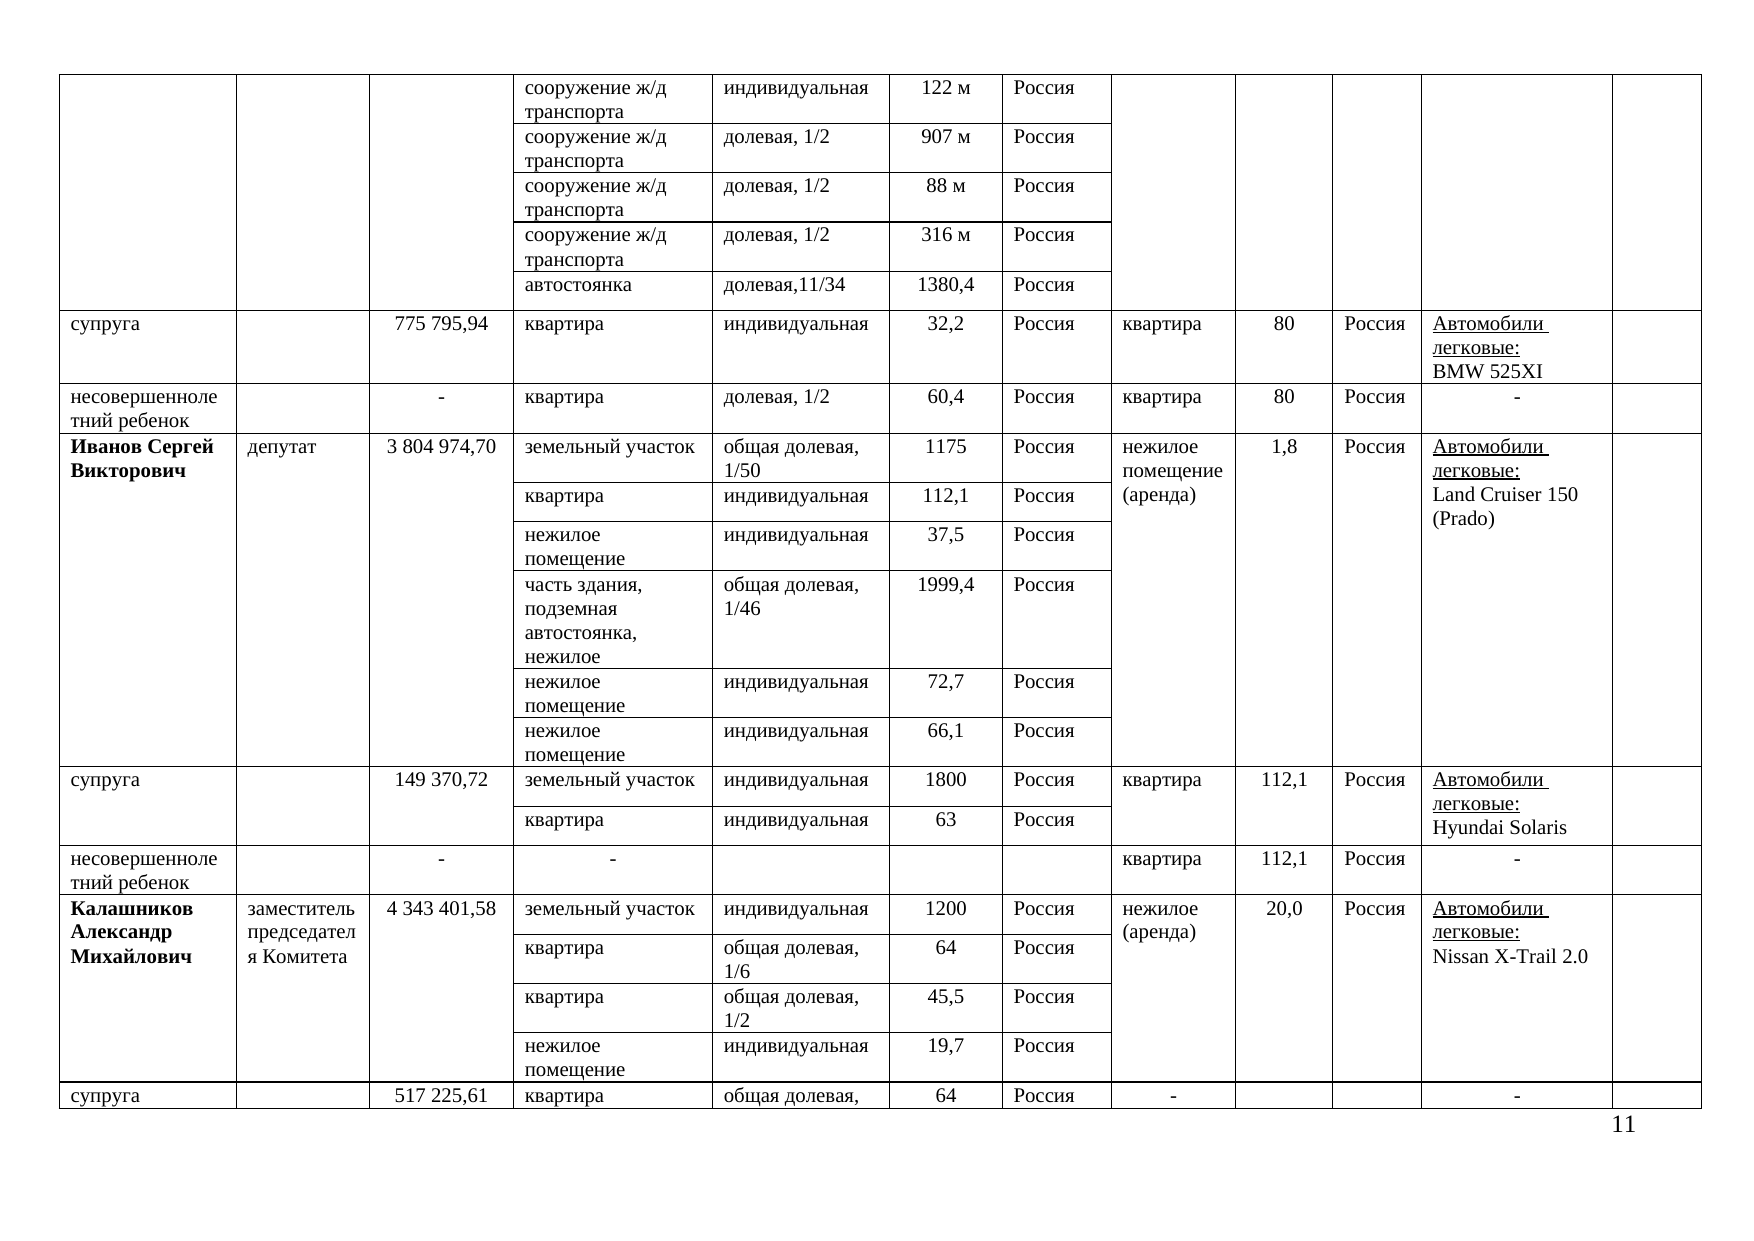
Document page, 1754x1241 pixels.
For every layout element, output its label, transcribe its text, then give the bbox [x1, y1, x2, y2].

table_cell [1333, 1083, 1421, 1108]
table_cell долевая, 1/2 [713, 223, 889, 271]
table_cell индивидуальная [713, 669, 889, 717]
table_cell Россия [1333, 384, 1421, 432]
table_cell квартира [1112, 384, 1235, 432]
table_cell - [514, 846, 712, 894]
table_cell 112,1 [1236, 846, 1332, 894]
table_cell земельный участок [514, 767, 712, 806]
table_cell 45,5 [890, 984, 1002, 1032]
table_cell долевая,11/34 [713, 272, 889, 310]
table_cell заместитель председателя Комитета [237, 895, 369, 1081]
table_cell 63 [890, 807, 1002, 845]
table_cell сооружение ж/д транспорта [514, 173, 712, 221]
table_cell нежилое помещение [514, 669, 712, 717]
table_cell супруга [60, 311, 236, 383]
table_cell [1236, 1083, 1332, 1108]
table_cell квартира [514, 1083, 712, 1108]
table_cell Россия [1333, 846, 1421, 894]
table_cell Россия [1003, 935, 1111, 983]
table_cell 32,2 [890, 311, 1002, 383]
table_cell Россия [1003, 75, 1111, 123]
table_cell 316 м [890, 223, 1002, 271]
table_cell Россия [1003, 124, 1111, 172]
table_cell общая долевая, 1/50 [713, 434, 889, 482]
table_cell земельный участок [514, 895, 712, 934]
table_cell - [370, 384, 513, 432]
table_cell 80 [1236, 384, 1332, 432]
table_cell 60,4 [890, 384, 1002, 432]
table_cell Россия [1003, 669, 1111, 717]
table_cell индивидуальная [713, 767, 889, 806]
table_cell [713, 846, 889, 894]
table_cell индивидуальная [713, 1033, 889, 1081]
table_cell 66,1 [890, 718, 1002, 766]
table_cell Автомобили легковые: Hyundai Solaris [1422, 767, 1612, 845]
table_cell квартира [514, 483, 712, 521]
table_cell 775 795,94 [370, 311, 513, 383]
table_cell квартира [1112, 846, 1235, 894]
table_cell долевая, 1/2 [713, 384, 889, 432]
table_cell Автомобили легковые: Land Cruiser 150 (Prado) [1422, 434, 1612, 766]
table_cell Россия [1003, 1033, 1111, 1081]
table_cell Россия [1003, 173, 1111, 221]
table_cell [237, 767, 369, 845]
table_cell Россия [1003, 522, 1111, 570]
table_cell 112,1 [890, 483, 1002, 521]
table_cell 3 804 974,70 [370, 434, 513, 766]
table_cell Россия [1003, 384, 1111, 432]
table_cell [237, 384, 369, 432]
table_cell квартира [514, 984, 712, 1032]
table_cell несовершеннолетний ребенок [60, 846, 236, 894]
table_cell супруга [60, 767, 236, 845]
table_cell [1003, 846, 1111, 894]
table_cell сооружение ж/д транспорта [514, 223, 712, 271]
table_cell индивидуальная [713, 483, 889, 521]
table_cell 88 м [890, 173, 1002, 221]
table_cell общая долевая, 1/6 [713, 1083, 889, 1108]
table_cell квартира [1112, 767, 1235, 845]
table_cell квартира [514, 311, 712, 383]
table_cell несовершеннолетний ребенок [60, 384, 236, 432]
table_cell Россия [1003, 984, 1111, 1032]
table_cell долевая, 1/2 [713, 173, 889, 221]
table_cell долевая, 1/2 [713, 124, 889, 172]
table_cell Автомобили легковые: BMW 525XI [1422, 311, 1612, 383]
table_cell 1,8 [1236, 434, 1332, 766]
table_cell земельный участок [514, 434, 712, 482]
table_cell 72,7 [890, 669, 1002, 717]
table_cell супруга [60, 1083, 236, 1108]
table_cell [1613, 767, 1701, 845]
table_cell Россия [1333, 895, 1421, 1081]
table_cell Россия [1003, 571, 1111, 668]
table_cell [1613, 311, 1701, 383]
table_cell индивидуальная [713, 718, 889, 766]
table_cell 907 м [890, 124, 1002, 172]
table_cell Россия [1003, 434, 1111, 482]
table_cell индивидуальная [713, 311, 889, 383]
table_cell Россия [1003, 1083, 1111, 1108]
table_cell 112,1 [1236, 767, 1332, 845]
table_cell индивидуальная [713, 75, 889, 123]
table_cell нежилое помещение(аренда) [1112, 434, 1235, 766]
table_cell 64 [890, 935, 1002, 983]
table_cell Автомобили легковые: Nissan X-Trail 2.0 [1422, 895, 1612, 1081]
table_cell нежилое помещение [514, 1033, 712, 1081]
table_cell Россия [1003, 767, 1111, 806]
table_cell 1380,4 [890, 272, 1002, 310]
table_cell Иванов Сергей Викторович [60, 434, 236, 766]
table_cell - [1422, 846, 1612, 894]
table_cell Россия [1003, 895, 1111, 934]
table_cell квартира [1112, 311, 1235, 383]
table_cell нежилое (аренда) [1112, 895, 1235, 1081]
table_cell [1613, 1083, 1701, 1108]
table_cell индивидуальная [713, 522, 889, 570]
table_cell квартира [514, 935, 712, 983]
table_cell 4 343 401,58 [370, 895, 513, 1081]
table_cell Россия [1003, 272, 1111, 310]
table_cell - [1422, 384, 1612, 432]
table_cell депутат [237, 434, 369, 766]
table_cell [237, 311, 369, 383]
table_cell Россия [1003, 718, 1111, 766]
table_cell Россия [1003, 311, 1111, 383]
table_cell Россия [1003, 223, 1111, 271]
table_cell сооружение ж/д транспорта [514, 124, 712, 172]
table_cell 37,5 [890, 522, 1002, 570]
table_cell квартира [514, 807, 712, 845]
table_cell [514, 75, 712, 123]
table_cell [1613, 434, 1701, 766]
table_cell Россия [1003, 483, 1111, 521]
table_cell 64 [890, 1083, 1002, 1108]
table_cell 80 [1236, 311, 1332, 383]
table_cell Калашников Александр Михайлович [60, 895, 236, 1081]
table_cell индивидуальная [713, 895, 889, 934]
table_cell Россия [1003, 807, 1111, 845]
table_cell автостоянка [514, 272, 712, 310]
table_cell [237, 1083, 369, 1108]
table_cell Россия [1333, 311, 1421, 383]
table_cell часть здания, подземная автостоянка, нежилое [514, 571, 712, 668]
table_cell [1613, 895, 1701, 1081]
table_cell квартира [514, 384, 712, 432]
table_cell общая долевая, 1/6 [713, 935, 889, 983]
table_cell - [1112, 1083, 1235, 1108]
table_cell 122 м [890, 75, 1002, 123]
table_cell Россия [1333, 434, 1421, 766]
table_cell общая долевая, 1/2 [713, 984, 889, 1032]
table_cell 20,0 [1236, 895, 1332, 1081]
table_cell 149 370,72 [370, 767, 513, 845]
table_cell 1175 [890, 434, 1002, 482]
table_cell общая долевая, 1/46 [713, 571, 889, 668]
table_cell 1999,4 [890, 571, 1002, 668]
table_cell Россия [1333, 767, 1421, 845]
table_cell [890, 846, 1002, 894]
table_cell [1613, 384, 1701, 432]
table_cell нежилое помещение [514, 718, 712, 766]
table_cell [237, 846, 369, 894]
table_cell - [370, 846, 513, 894]
table_cell [1613, 846, 1701, 894]
table_cell нежилое помещение [514, 522, 712, 570]
table_cell - [1422, 1083, 1612, 1108]
table_cell 1800 [890, 767, 1002, 806]
table_cell 19,7 [890, 1033, 1002, 1081]
table_cell индивидуальная [713, 807, 889, 845]
table_cell 517 225,61 [370, 1083, 513, 1108]
table_cell 1200 [890, 895, 1002, 934]
